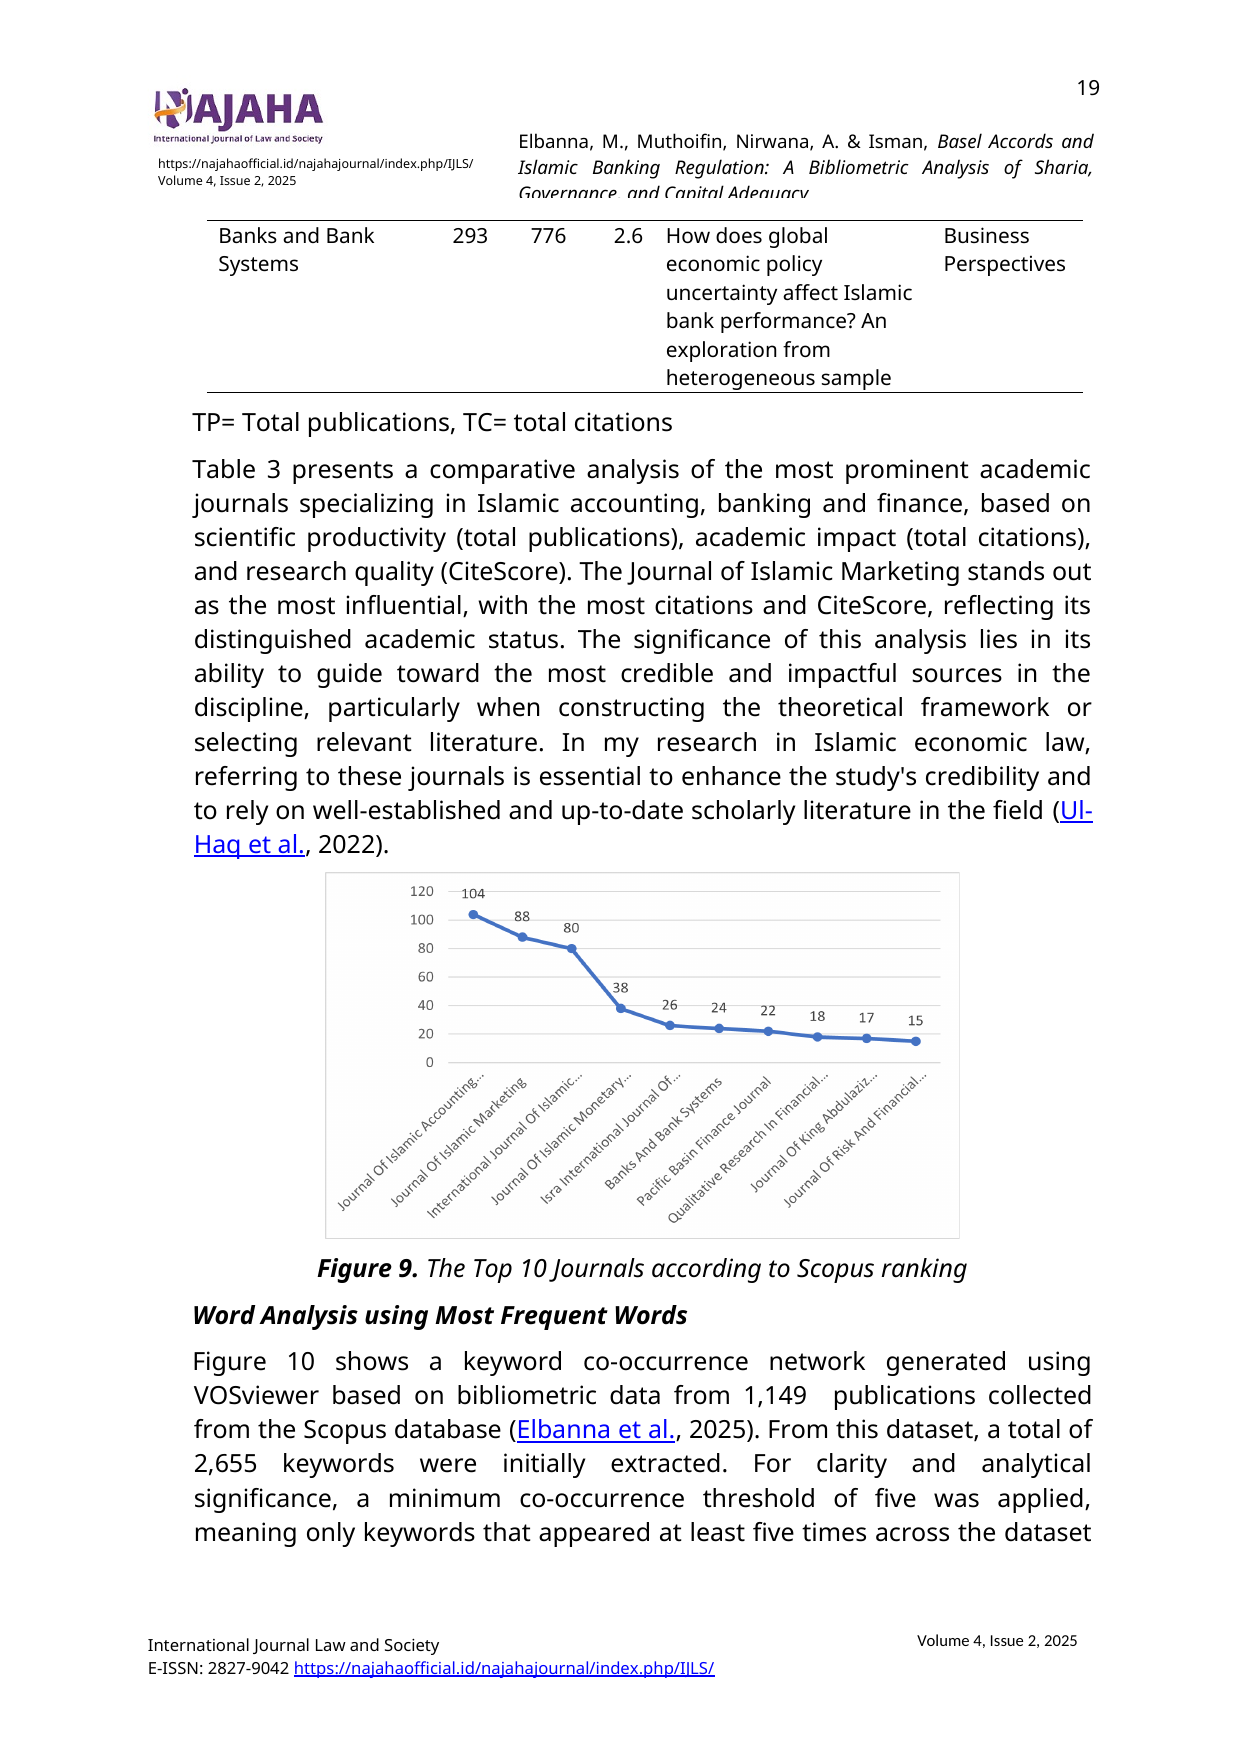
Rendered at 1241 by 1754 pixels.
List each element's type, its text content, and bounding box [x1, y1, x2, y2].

table_cell 293 [421, 221, 499, 392]
text Word Analysis using Most Frequent Words [192, 1297, 1093, 1331]
table_cell Business Perspectives [932, 221, 1083, 392]
picture [325, 872, 960, 1239]
table_cell How does global economic policy uncertainty affect Islamic bank performance? An exploration from heterogeneous sample [654, 221, 932, 392]
text Figure 9. The Top 10 Journals according to Scopus ranking [192, 1251, 1093, 1285]
table_cell 2.6 [578, 221, 654, 392]
picture [147, 75, 328, 158]
table_cell Banks and Bank Systems [207, 221, 421, 392]
table_cell 776 [499, 221, 577, 392]
text TP= Total publications, TC= total citations [192, 405, 1093, 439]
text Table 3 presents a comparative analysis of the most prominent academic journals specializing in Islamic accounting, banking and finance, based on scientific productivity (total publications), academic impact (total citations), and research quality (CiteScore). The Journal of Islamic Marketing stands out as the most influential, with the most citations and CiteScore, reflecting its distinguished academic status. The significance of this analysis lies in its ability to guide toward the most credible and impactful sources in the discipline, particularly when constructing the theoretical framework or selecting relevant literature. In my research in Islamic economic law, referring to these journals is essential to enhance the study's credibility and to rely on well-established and up-to-date scholarly literature in the field (Ul-Haq et al., 2022). [192, 452, 1093, 860]
